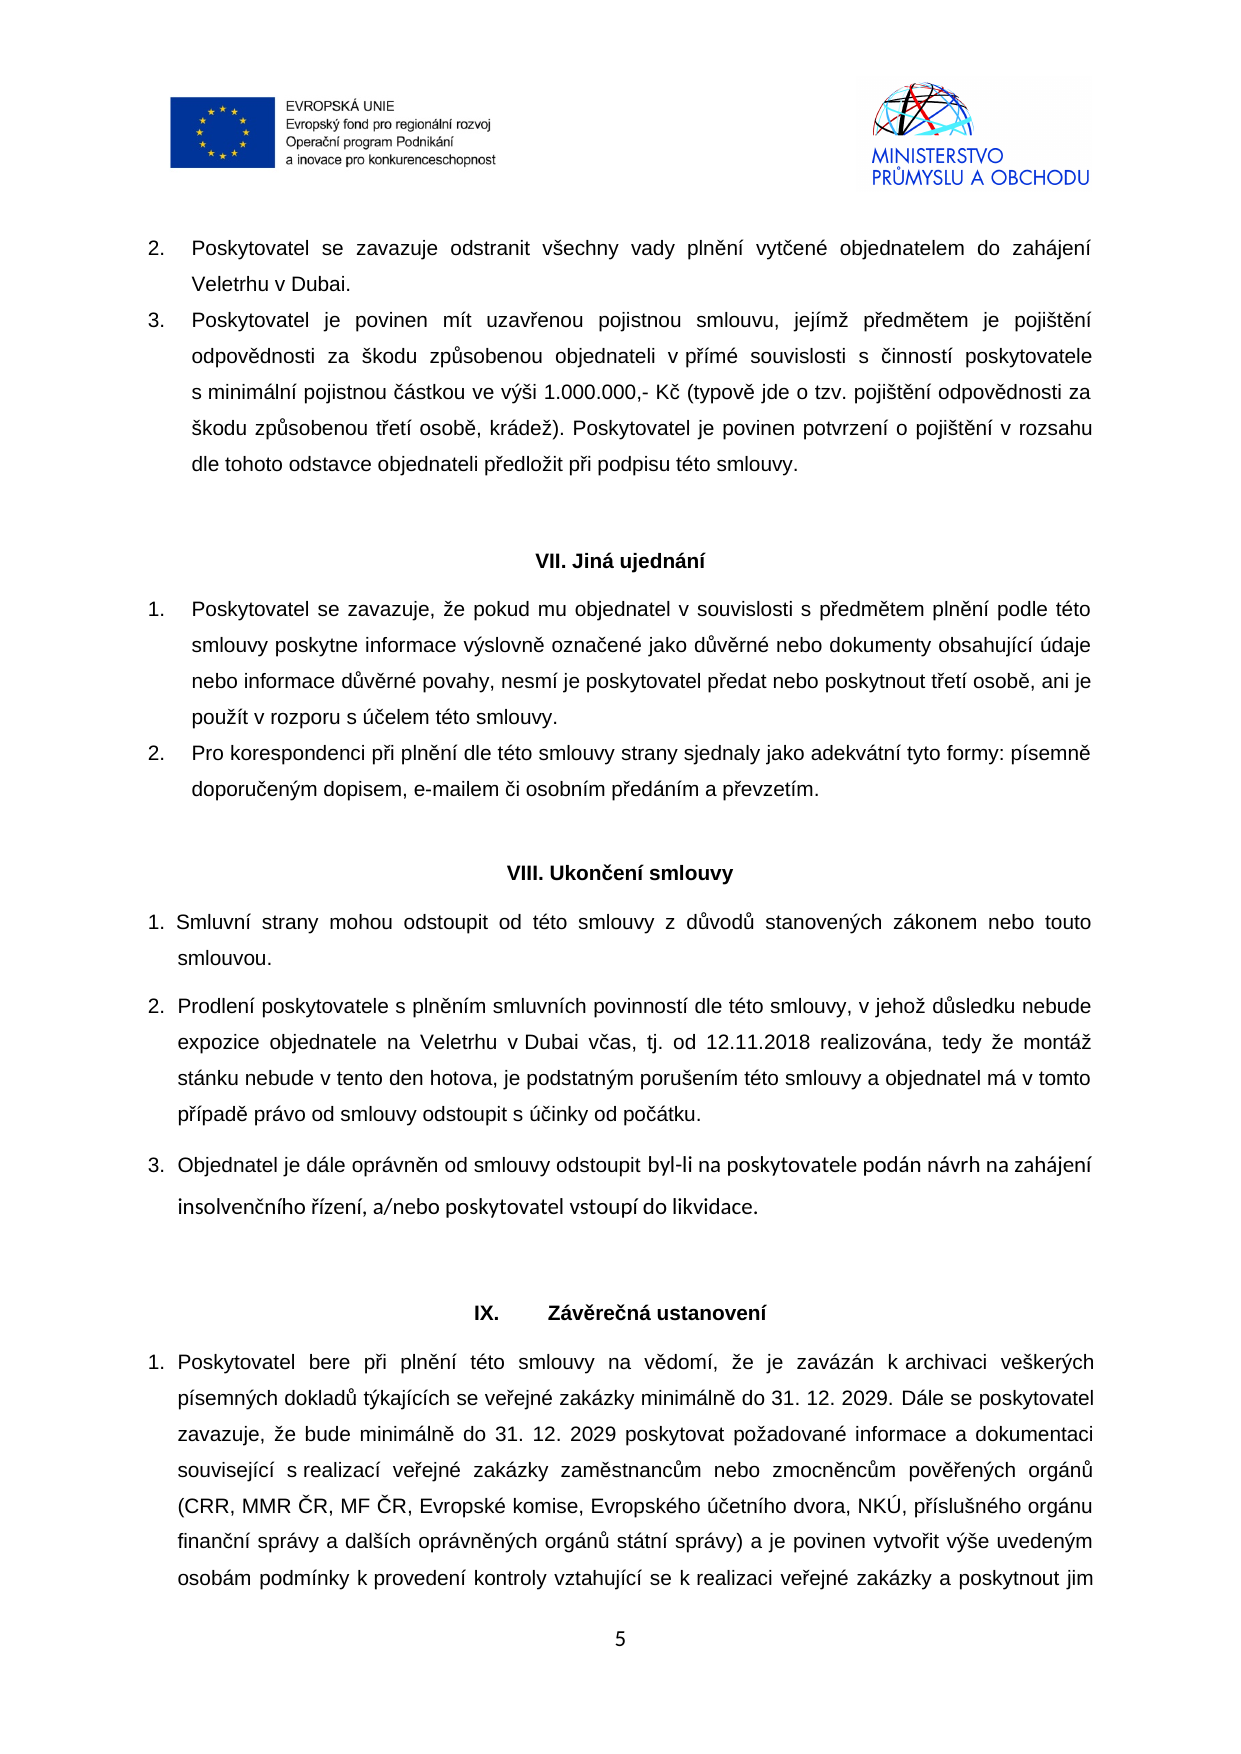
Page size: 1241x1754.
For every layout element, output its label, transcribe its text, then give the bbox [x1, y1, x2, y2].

text 1. Smluvní strany mohou odstoupit od této smlouvy z důvodů stanovených zákonem nebo touto smlouvou. [148, 910, 1093, 969]
list Pro korespondenci při plnění dle této smlouvy strany sjednaly jako adekvátní tyto formy: písemně doporučeným dopisem, e-mailem či osobním předáním a převzetím. [148, 741, 1093, 801]
text VIII. Ukončení smlouvy [148, 861, 1093, 885]
text VII. Jiná ujednání [148, 549, 1093, 573]
text 3. Objednatel je dále oprávněn od smlouvy odstoupit byl-li na poskytovatele podán návrh na zahájení insolvenčního řízení, a/nebo poskytovatel vstoupí do likvidace. [148, 1150, 1093, 1220]
picture [147, 73, 519, 192]
text 2. Prodlení poskytovatele s plněním smluvních povinností dle této smlouvy, v jehož důsledku nebude expozice objednatele na Veletrhu v Dubai včas, tj. od 12.11.2018 realizována, tedy že montáž stánku nebude v tento den hotova, je podstatným porušením této smlouvy a objednatel má v tomto případě právo od smlouvy odstoupit s účinky od počátku. [148, 994, 1093, 1126]
list Poskytovatel se zavazuje, že pokud mu objednatel v souvislosti s předmětem plnění podle této smlouvy poskytne informace výslovně označené jako důvěrné nebo dokumenty obsahující údaje nebo informace důvěrné povahy, nesmí je poskytovatel předat nebo poskytnout třetí osobě, ani je použít v rozporu s účelem této smlouvy. [148, 597, 1093, 729]
list Poskytovatel se zavazuje odstranit všechny vady plnění vytčené objednatelem do zahájení Veletrhu v Dubai. [148, 236, 1093, 296]
picture [856, 76, 1093, 192]
text IX. Závěrečná ustanovení [148, 1301, 1093, 1325]
list Poskytovatel je povinen mít uzavřenou pojistnou smlouvu, jejímž předmětem je pojištění odpovědnosti za škodu způsobenou objednateli v přímé souvislosti s činností poskytovatele s minimální pojistnou částkou ve výši 1.000.000,- Kč (typově jde o tzv. pojištění odpovědnosti za škodu způsobenou třetí osobě, krádež). Poskytovatel je povinen potvrzení o pojištění v rozsahu dle tohoto odstavce objednateli předložit při podpisu této smlouvy. [148, 308, 1093, 476]
